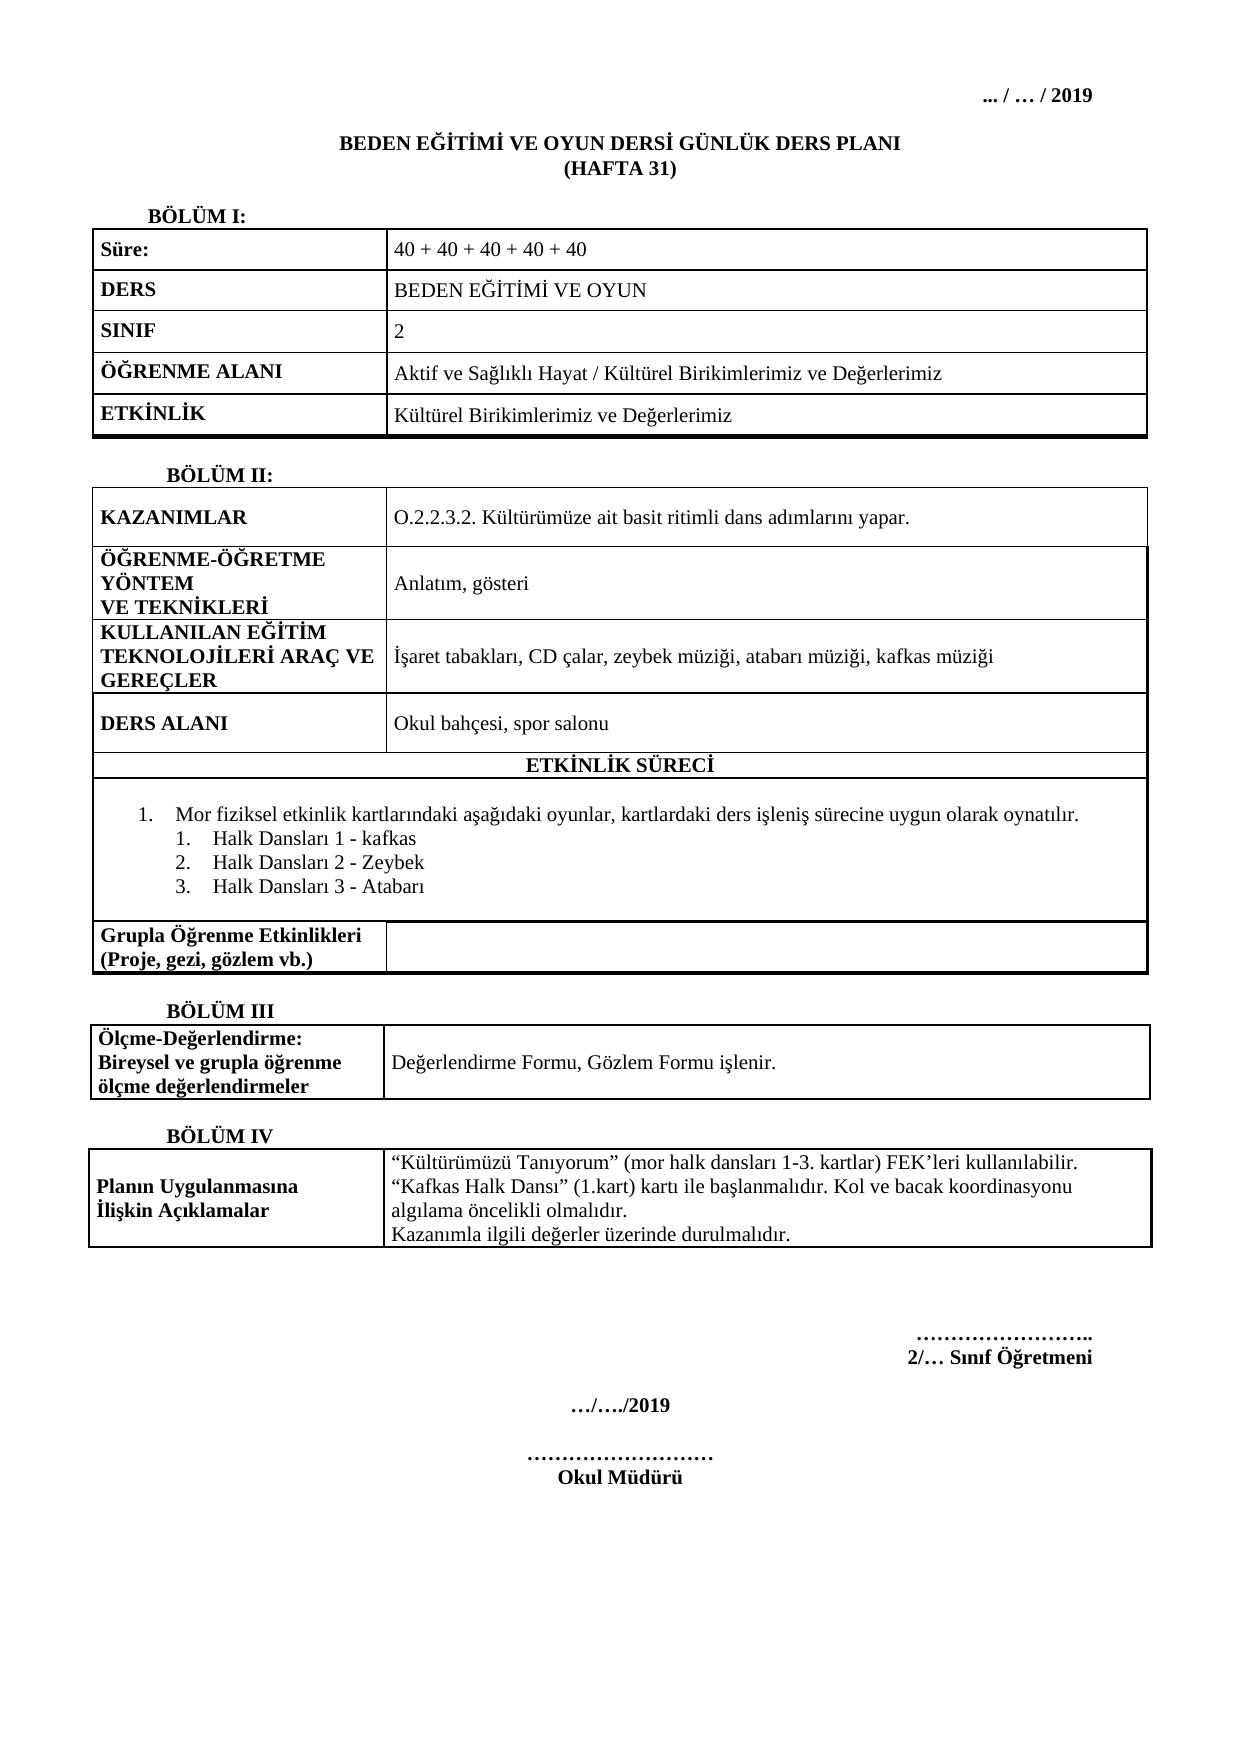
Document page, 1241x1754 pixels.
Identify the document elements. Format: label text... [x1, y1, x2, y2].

table_cell Mor fiziksel etkinlik kartlarındaki aşağıdaki oyunlar, kartlardaki ders işleniş sürecine uygun olarak oynatılır. Halk Dansları 1 - kafkas Halk Dansları 2 - Zeybek Halk Dansları 3 - Atabarı [94, 779, 1146, 920]
table_header Ölçme-Değerlendirme: Bireysel ve grupla öğrenme ölçme değerlendirmeler [92, 1026, 383, 1098]
text ……………………… [148, 1441, 1093, 1465]
text Okul Müdürü [148, 1465, 1093, 1489]
text …/…./2019 [148, 1393, 1093, 1417]
text BEDEN EĞİTİMİ VE OYUN DERSİ GÜNLÜK DERS PLANI [148, 131, 1093, 155]
table_cell İşaret tabakları, CD çalar, zeybek müziği, atabarı müziği, kafkas müziği [387, 620, 1146, 692]
text BÖLÜM II: [148, 463, 1093, 487]
table_cell KULLANILAN EĞİTİM TEKNOLOJİLERİ ARAÇ VE GEREÇLER [93, 620, 386, 692]
text (HAFTA 31) [148, 155, 1093, 179]
table_cell Kültürel Birikimlerimiz ve Değerlerimiz [388, 395, 1146, 434]
table_cell DERS [94, 271, 386, 310]
text 2/… Sınıf Öğretmeni [148, 1344, 1093, 1369]
table_cell SINIF [94, 311, 386, 352]
table_cell [387, 923, 1146, 971]
text BÖLÜM I: [148, 203, 1093, 228]
table_cell 2 [388, 311, 1146, 352]
table_cell ÖĞRENME ALANI [94, 353, 386, 393]
table_cell BEDEN EĞİTİMİ VE OYUN [388, 271, 1146, 310]
table_cell DERS ALANI [94, 694, 386, 752]
table_cell ETKİNLİK [94, 395, 386, 434]
table_header 40 + 40 + 40 + 40 + 40 [388, 230, 1146, 269]
table_cell ETKİNLİK SÜRECİ [94, 753, 1146, 777]
table_cell ÖĞRENME-ÖĞRETME YÖNTEM VE TEKNİKLERİ [93, 547, 386, 619]
table_header O.2.2.3.2. Kültürümüze ait basit ritimli dans adımlarını yapar. [387, 488, 1147, 546]
table_header “Kültürümüzü Tanıyorum” (mor halk dansları 1-3. kartlar) FEK’leri kullanılabilir. “Kafkas Halk Dansı” (1.kart) kartı ile başlanmalıdır. Kol ve bacak koordinasyonu algılama öncelikli olmalıdır. Kazanımla ilgili değerler üzerinde durulmalıdır. [385, 1150, 1150, 1246]
table_header Değerlendirme Formu, Gözlem Formu işlenir. [385, 1026, 1149, 1098]
subtitle BÖLÜM IV [148, 1124, 1093, 1148]
table_header KAZANIMLAR [93, 488, 386, 546]
text …………………….. [148, 1321, 1093, 1344]
table_cell Anlatım, gösteri [387, 547, 1146, 619]
subtitle BÖLÜM III [148, 999, 1093, 1023]
table_cell Okul bahçesi, spor salonu [387, 694, 1146, 752]
text ... / … / 2019 [148, 83, 1093, 107]
table_header Planın Uygulanmasına İlişkin Açıklamalar [90, 1150, 383, 1246]
table_cell Aktif ve Sağlıklı Hayat / Kültürel Birikimlerimiz ve Değerlerimiz [388, 353, 1146, 393]
table_header Süre: [94, 230, 386, 269]
table_cell Grupla Öğrenme Etkinlikleri (Proje, gezi, gözlem vb.) [94, 922, 386, 971]
